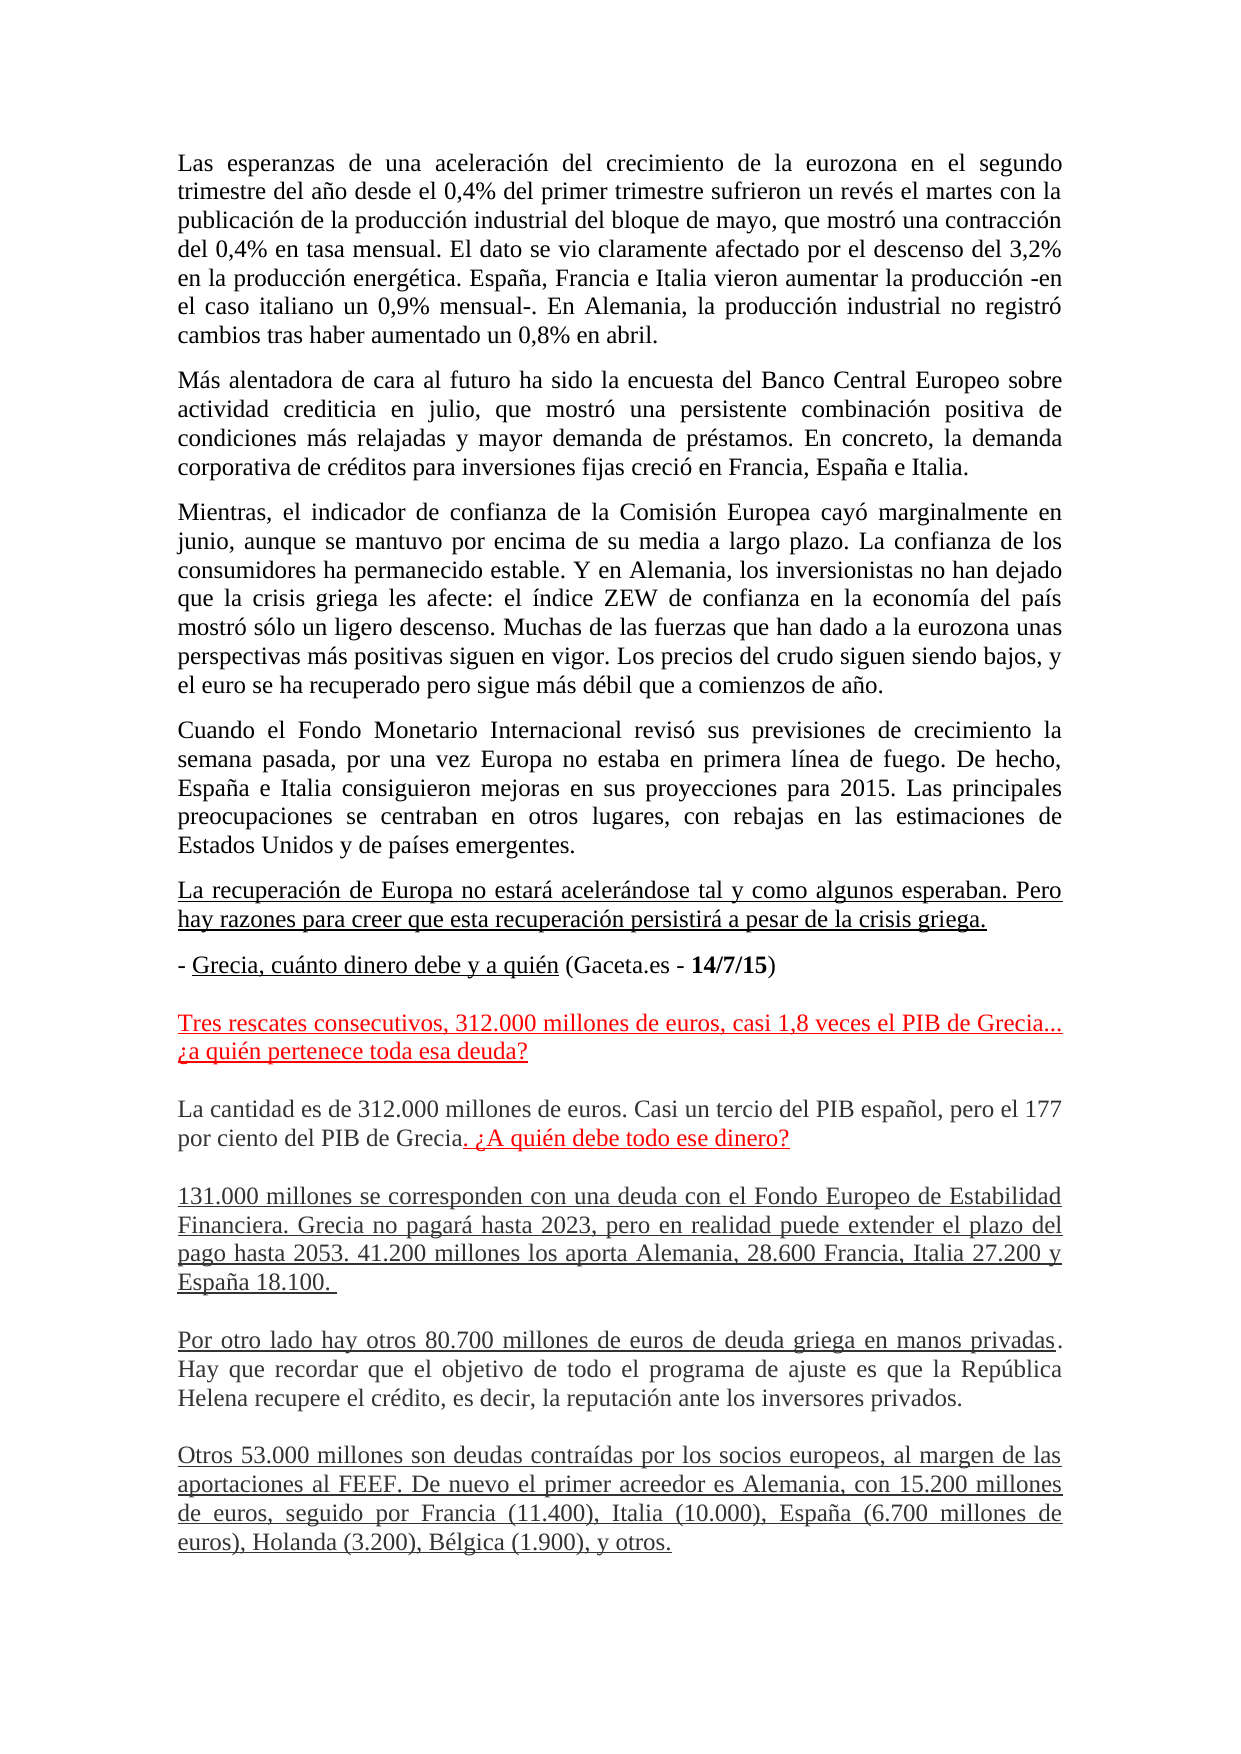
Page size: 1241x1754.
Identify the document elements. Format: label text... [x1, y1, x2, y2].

text 131.000 millones se corresponden con una deuda con el Fondo Europeo de Estabilidad Financiera. Grecia no pagará hasta 2023, pero en realidad puede extender el plazo del pago hasta 2053. 41.200 millones los aporta Alemania, 28.600 Francia, Italia 27.200 y España 18.100. [177, 1236, 1063, 1296]
text Tres rescates consecutivos, 312.000 millones de euros, casi 1,8 veces el PIB de Grecia... ¿a quién pertenece toda esa deuda? [177, 1034, 1063, 1065]
text Otros 53.000 millones son deudas contraídas por los socios europeos, al margen de las aportaciones al FEEF. De nuevo el primer acreedor es Alemania, con 15.200 millones de euros, seguido por Francia (11.400), Italia (10.000), España (6.700 millones de euros), Holanda (3.200), Bélgica (1.900), y otros. [177, 1495, 1063, 1523]
text La recuperación de Europa no estará acelerándose tal y como algunos esperaban. Pero hay razones para creer que esta recuperación persistirá a pesar de la crisis griega. [177, 876, 1063, 901]
text Otros 53.000 millones son deudas contraídas por los socios europeos, al margen de las aportaciones al FEEF. De nuevo el primer acreedor es Alemania, con 15.200 millones de euros, seguido por Francia (11.400), Italia (10.000), España (6.700 millones de euros), Holanda (3.200), Bélgica (1.900), y otros. [177, 1524, 1063, 1556]
text Por otro lado hay otros 80.700 millones de euros de deuda griega en manos privadas. Hay que recordar que el objetivo de todo el programa de ajuste es que la República Helena recupere el crédito, es decir, la reputación ante los inversores privados. [177, 1325, 1063, 1411]
text Tres rescates consecutivos, 312.000 millones de euros, casi 1,8 veces el PIB de Grecia... ¿a quién pertenece toda esa deuda? [177, 1008, 1063, 1033]
text Otros 53.000 millones son deudas contraídas por los socios europeos, al margen de las aportaciones al FEEF. De nuevo el primer acreedor es Alemania, con 15.200 millones de euros, seguido por Francia (11.400), Italia (10.000), España (6.700 millones de euros), Holanda (3.200), Bélgica (1.900), y otros. [177, 1441, 1063, 1494]
text La cantidad es de 312.000 millones de euros. Casi un tercio del PIB español, pero el 177 por ciento del PIB de Grecia. ¿A quién debe todo ese dinero? [177, 1094, 1063, 1152]
subtitle - Grecia, cuánto dinero debe y a quién (Gaceta.es - 14/7/15) [177, 950, 1063, 978]
text La recuperación de Europa no estará acelerándose tal y como algunos esperaban. Pero hay razones para creer que esta recuperación persistirá a pesar de la crisis griega. [177, 902, 1063, 933]
text Cuando el Fondo Monetario Internacional revisó sus previsiones de crecimiento la semana pasada, por una vez Europa no estaba en primera línea de fuego. De hecho, España e Italia consiguieron mejoras en sus proyecciones para 2015. Las principales preocupaciones se centraban en otros lugares, con rebajas en las estimaciones de Estados Unidos y de países emergentes. [177, 715, 1063, 859]
text Las esperanzas de una aceleración del crecimiento de la eurozona en el segundo trimestre del año desde el 0,4% del primer trimestre sufrieron un revés el martes con la publicación de la producción industrial del bloque de mayo, que mostró una contracción del 0,4% en tasa mensual. El dato se vio claramente afectado por el descenso del 3,2% en la producción energética. España, Francia e Italia vieron aumentar la producción -en el caso italiano un 0,9% mensual-. En Alemania, la producción industrial no registró cambios tras haber aumentado un 0,8% en abril. [177, 148, 1063, 349]
text 131.000 millones se corresponden con una deuda con el Fondo Europeo de Estabilidad Financiera. Grecia no pagará hasta 2023, pero en realidad puede extender el plazo del pago hasta 2053. 41.200 millones los aporta Alemania, 28.600 Francia, Italia 27.200 y España 18.100. [177, 1181, 1063, 1235]
text Más alentadora de cara al futuro ha sido la encuesta del Banco Central Europeo sobre actividad crediticia en julio, que mostró una persistente combinación positiva de condiciones más relajadas y mayor demanda de préstamos. En concreto, la demanda corporativa de créditos para inversiones fijas creció en Francia, España e Italia. [177, 366, 1063, 481]
text Mientras, el indicador de confianza de la Comisión Europea cayó marginalmente en junio, aunque se mantuvo por encima de su media a largo plazo. La confianza de los consumidores ha permanecido estable. Y en Alemania, los inversionistas no han dejado que la crisis griega les afecte: el índice ZEW de confianza en la economía del país mostró sólo un ligero descenso. Muchas de las fuerzas que han dado a la eurozona unas perspectivas más positivas siguen en vigor. Los precios del crudo siguen siendo bajos, y el euro se ha recuperado pero sigue más débil que a comienzos de año. [177, 497, 1063, 698]
